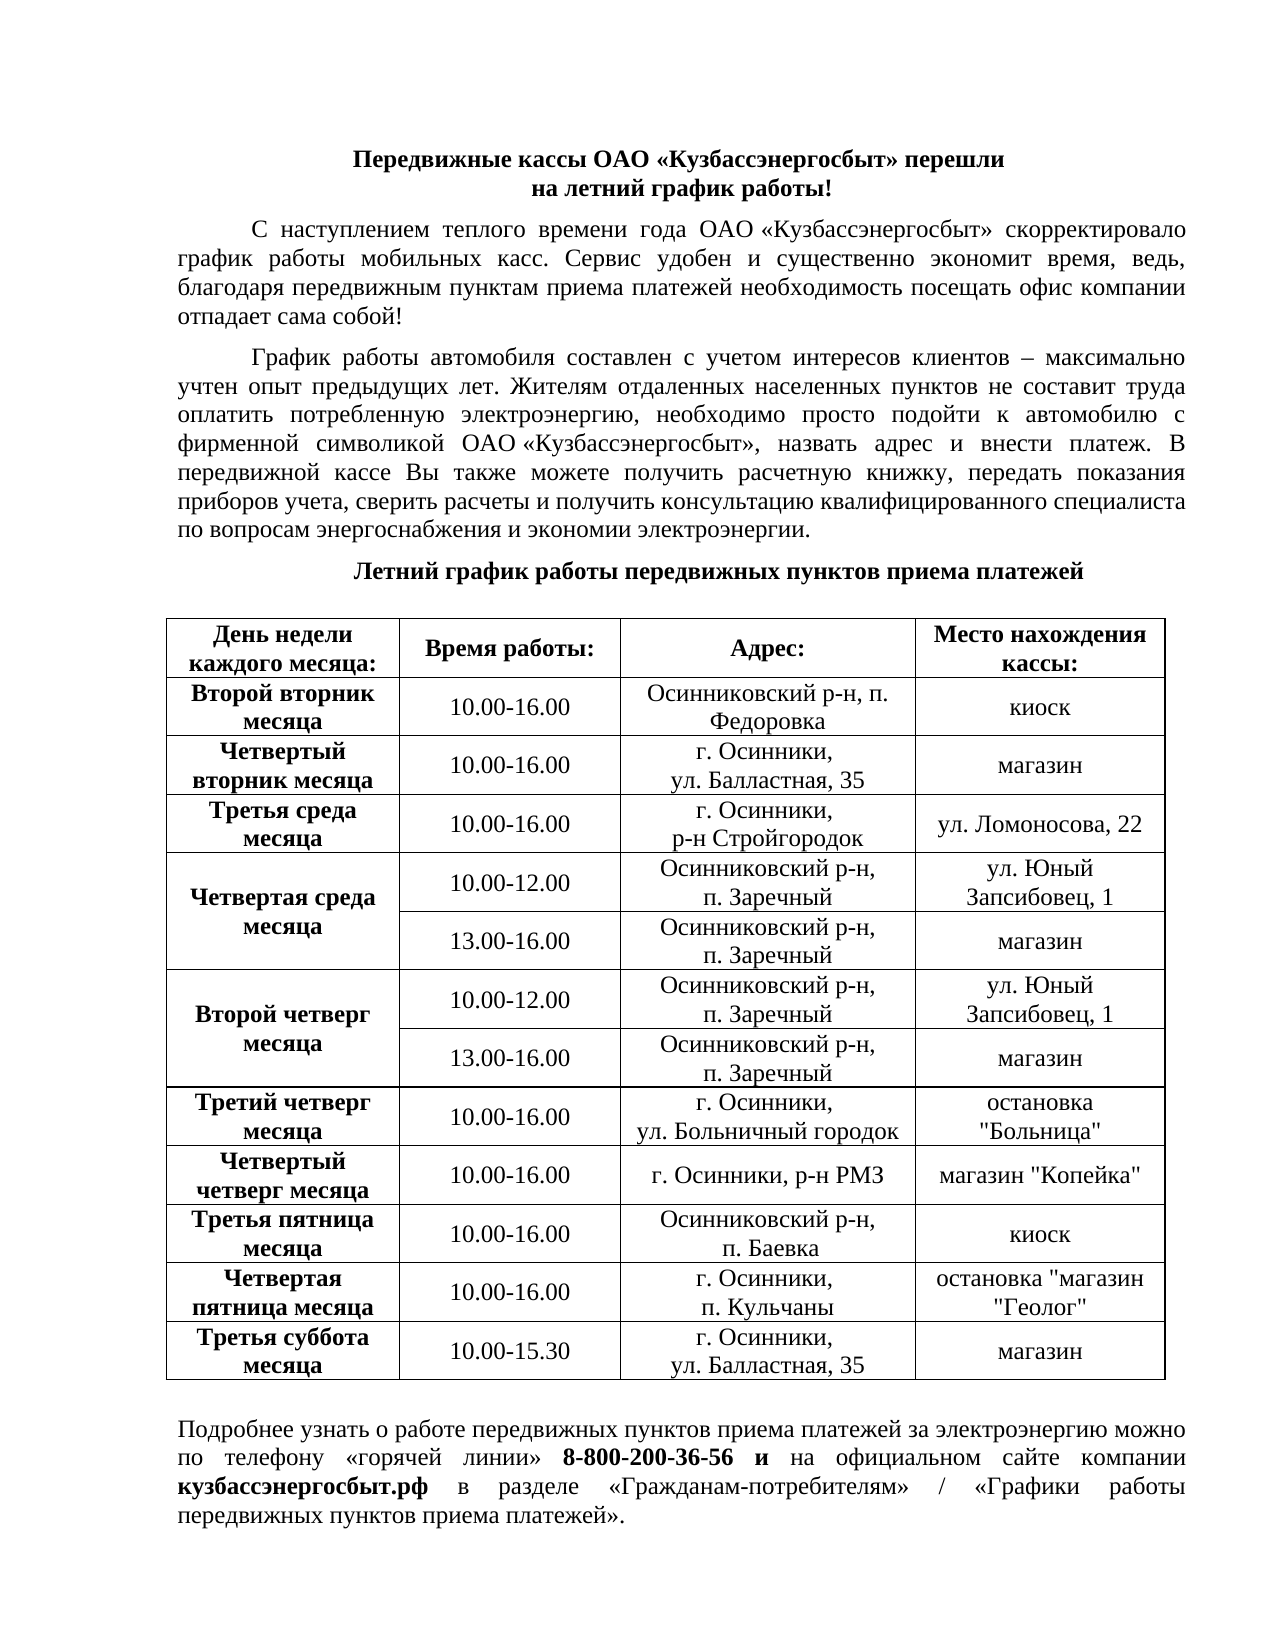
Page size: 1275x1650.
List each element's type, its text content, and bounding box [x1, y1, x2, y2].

table_cell магазин "Копейка" [916, 1146, 1164, 1203]
table_cell 10.00-16.00 [400, 795, 620, 852]
table_header Место нахождения кассы: [916, 619, 1164, 677]
table_cell г. Осинники, р-н Стройгородок [621, 795, 915, 852]
table_cell 10.00-12.00 [400, 970, 620, 1028]
table_cell 13.00-16.00 [400, 912, 620, 969]
table_cell Четвертая среда месяца [167, 853, 399, 969]
table_cell 10.00-16.00 [400, 678, 620, 735]
text Летний график работы передвижных пунктов приема платежей [177, 556, 1186, 584]
table_cell ул. Юный Запсибовец, 1 [916, 970, 1164, 1028]
table_cell Осинниковский р-н, п. Баевка [621, 1205, 915, 1262]
table_cell Третья среда месяца [167, 795, 399, 852]
table_cell Второй четверг месяца [167, 970, 399, 1086]
text Подробнее узнать о работе передвижных пунктов приема платежей за электроэнергию можно по телефону «горячей линии» 8-800-200-36-56 и на официальном сайте компании кузбассэнергосбыт.рф в разделе «Гражданам-потребителям» / «Графики работы передвижных пунктов приема платежей». [177, 1414, 1186, 1529]
table_cell Четвертый четверг месяца [167, 1146, 399, 1203]
table_cell Четвертая пятница месяца [167, 1263, 399, 1321]
text С наступлением теплого времени года ОАО «Кузбассэнергосбыт» скорректировало график работы мобильных касс. Сервис удобен и существенно экономит время, ведь, благодаря передвижным пунктам приема платежей необходимость посещать офис компании отпадает сама собой! [177, 214, 1186, 329]
text График работы автомобиля составлен с учетом интересов клиентов – максимально учтен опыт предыдущих лет. Жителям отдаленных населенных пунктов не составит труда оплатить потребленную электроэнергию, необходимо просто подойти к автомобилю с фирменной символикой ОАО «Кузбассэнергосбыт», назвать адрес и внести платеж. В передвижной кассе Вы также можете получить расчетную книжку, передать показания приборов учета, сверить расчеты и получить консультацию квалифицированного специалиста по вопросам энергоснабжения и экономии электроэнергии. [177, 342, 1186, 543]
table_cell 10.00-16.00 [400, 1263, 620, 1321]
table_cell киоск [916, 678, 1164, 735]
table_cell магазин [916, 1029, 1164, 1086]
table_cell г. Осинники, ул. Больничный городок [621, 1088, 915, 1145]
table_cell ул. Ломоносова, 22 [916, 795, 1164, 852]
table_cell Третий четверг месяца [167, 1088, 399, 1145]
table_cell магазин [916, 1322, 1164, 1379]
table_cell 10.00-15.30 [400, 1322, 620, 1379]
table_cell г. Осинники, р-н РМЗ [621, 1146, 915, 1203]
table_cell остановка "магазин "Геолог" [916, 1263, 1164, 1321]
text Передвижные кассы ОАО «Кузбассэнергосбыт» перешли на летний график работы! [177, 144, 1186, 202]
table_cell г. Осинники, п. Кульчаны [621, 1263, 915, 1321]
table_cell 10.00-16.00 [400, 1205, 620, 1262]
table_cell Осинниковский р-н, п. Заречный [621, 853, 915, 911]
table_cell 10.00-16.00 [400, 1146, 620, 1203]
table_cell магазин [916, 736, 1164, 794]
table_cell киоск [916, 1205, 1164, 1262]
table_cell г. Осинники, ул. Балластная, 35 [621, 736, 915, 794]
table_cell Четвертый вторник месяца [167, 736, 399, 794]
table_cell Осинниковский р-н, п. Заречный [621, 912, 915, 969]
table_cell Осинниковский р-н, п. Заречный [621, 1029, 915, 1086]
table_cell 10.00-16.00 [400, 1088, 620, 1145]
table_cell остановка "Больница" [916, 1088, 1164, 1145]
table_cell ул. Юный Запсибовец, 1 [916, 853, 1164, 911]
table_cell Осинниковский р-н, п. Заречный [621, 970, 915, 1028]
table_cell Осинниковский р-н, п. Федоровка [621, 678, 915, 735]
table_cell Третья суббота месяца [167, 1322, 399, 1379]
table_header День недели каждого месяца: [167, 619, 399, 677]
table_cell Третья пятница месяца [167, 1205, 399, 1262]
table_cell магазин [916, 912, 1164, 969]
table_header Адрес: [621, 619, 915, 677]
table_cell 13.00-16.00 [400, 1029, 620, 1086]
table_cell 10.00-12.00 [400, 853, 620, 911]
table_cell 10.00-16.00 [400, 736, 620, 794]
table_cell Второй вторник месяца [167, 678, 399, 735]
table_header Время работы: [400, 619, 620, 677]
table_cell г. Осинники, ул. Балластная, 35 [621, 1322, 915, 1379]
